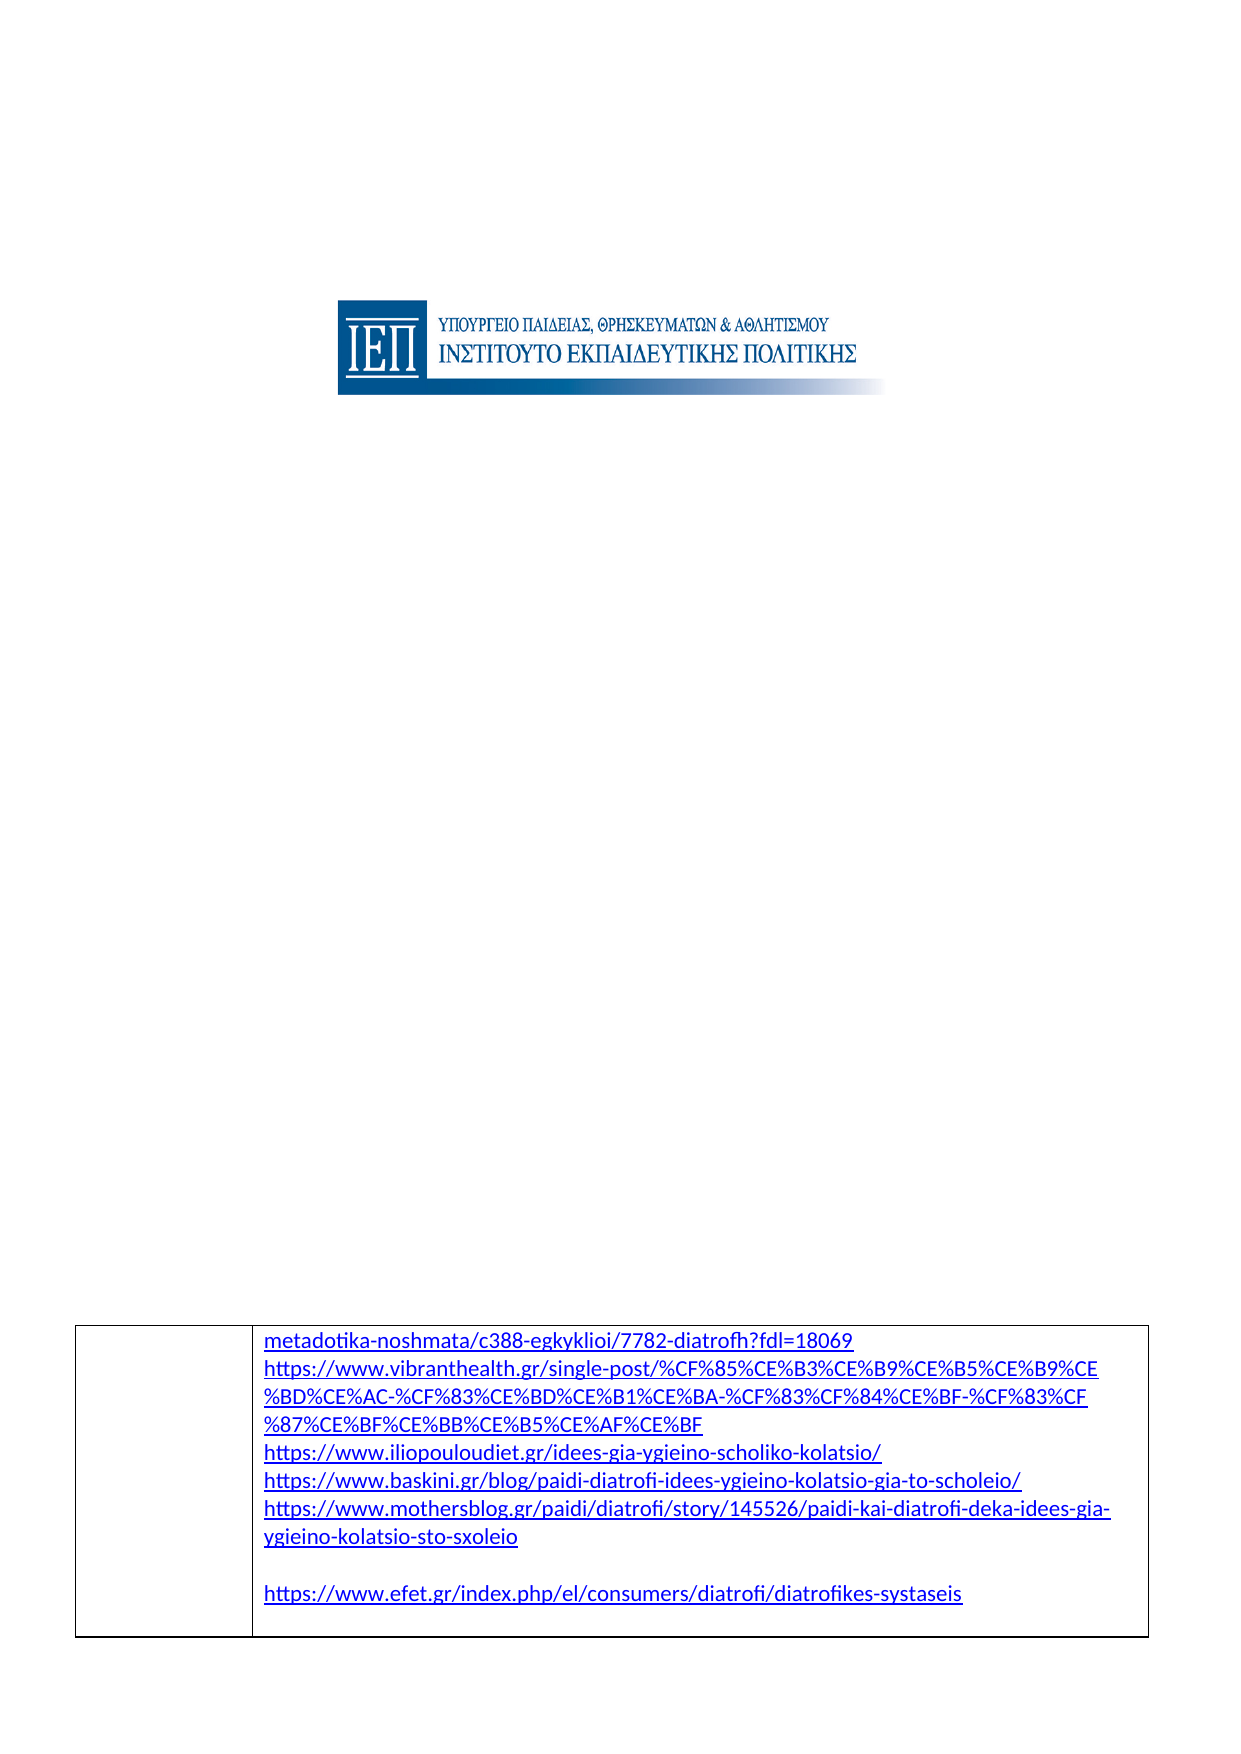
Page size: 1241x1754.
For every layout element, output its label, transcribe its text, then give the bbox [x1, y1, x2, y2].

picture [337, 300, 886, 395]
table_cell [76, 1326, 252, 1636]
table_cell https://www.moh.gov.gr/articles/health/dieythynsh-dhmosias-ygieinhs/metadotika-kai-mh-metadotika-noshmata/c388-egkyklioi/7782-diatrofh?fdl=18069 https://www.vibranthealth.gr/single-post/%CF%85%CE%B3%CE%B9%CE%B5%CE%B9%CE%BD%CE%AC-%CF%83%CE%BD%CE%B1%CE%BA-%CF%83%CF%84%CE%BF-%CF%83%CF%87%CE%BF%CE%BB%CE%B5%CE%AF%CE%BF https://www.iliopouloudiet.gr/idees-gia-ygieino-scholiko-kolatsio/ https://www.baskini.gr/blog/paidi-diatrofi-idees-ygieino-kolatsio-gia-to-scholeio/ https://www.mothersblog.gr/paidi/diatrofi/story/145526/paidi-kai-diatrofi-deka-idees-gia-ygieino-kolatsio-sto-sxoleio https://www.efet.gr/index.php/el/consumers/diatrofi/diatrofikes-systaseis [253, 1326, 1148, 1636]
